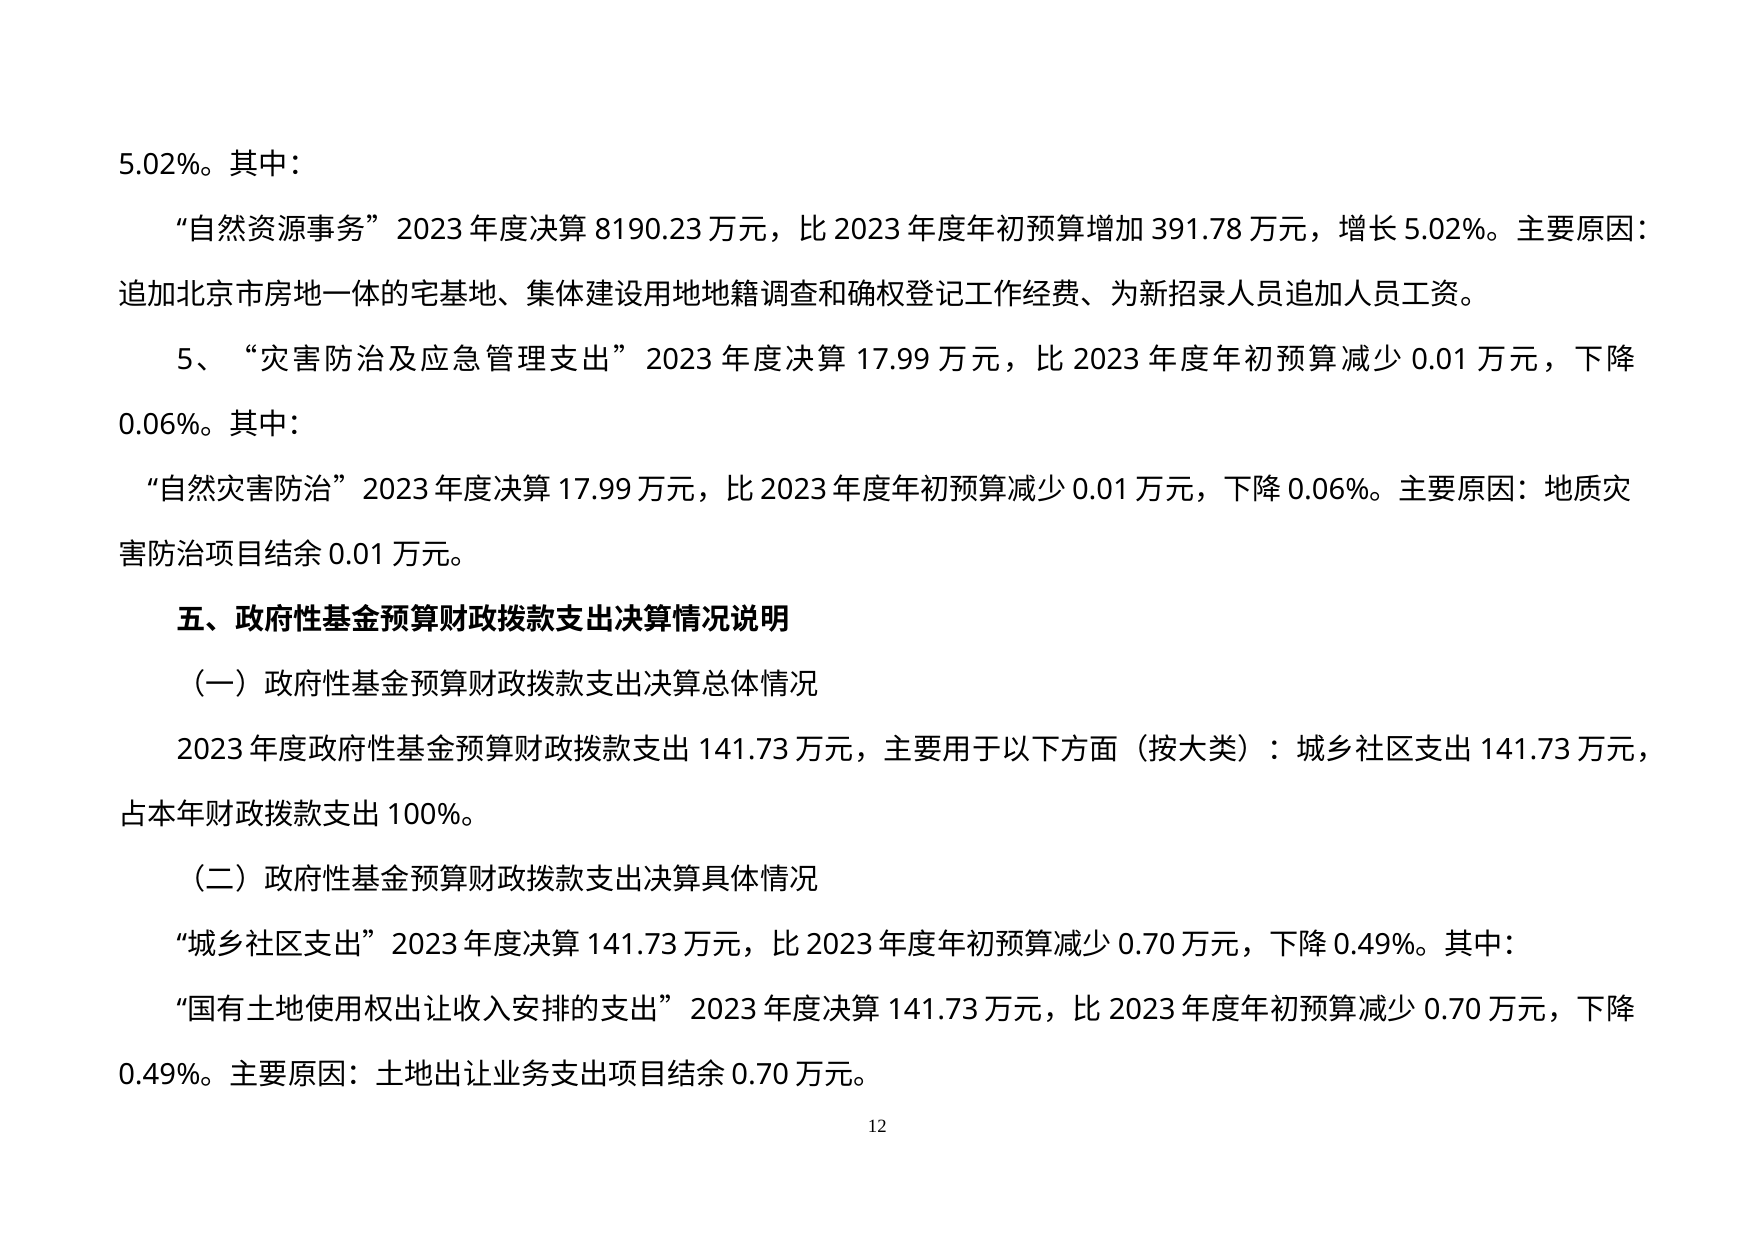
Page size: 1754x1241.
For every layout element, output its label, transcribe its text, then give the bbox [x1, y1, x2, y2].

text 五、政府性基金预算财政拨款支出决算情况说明 [118, 584, 1636, 649]
list “自然灾害防治”2023年度决算17.99万元，比2023年度年初预算减少0.01万元，下降0.06%。主要原因：地质灾害防治项目结余0.01万元。 [118, 454, 1636, 584]
text “国有土地使用权出让收入安排的支出”2023年度决算141.73万元，比2023年度年初预算减少0.70万元，下降0.49%。主要原因：土地出让业务支出项目结余0.70万元。 [118, 974, 1636, 1104]
text （一）政府性基金预算财政拨款支出决算总体情况 [118, 649, 1636, 714]
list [118, 129, 1636, 194]
list 5、“灾害防治及应急管理支出”2023年度决算17.99万元，比2023年度年初预算减少0.01万元，下降0.06%。其中： [118, 324, 1636, 454]
text 2023年度政府性基金预算财政拨款支出141.73万元，主要用于以下方面（按大类）：城乡社区支出141.73万元，占本年财政拨款支出100%。 [118, 714, 1636, 844]
text （二）政府性基金预算财政拨款支出决算具体情况 [118, 844, 1636, 909]
text “城乡社区支出”2023年度决算141.73万元，比2023年度年初预算减少0.70万元，下降0.49%。其中： [118, 909, 1636, 974]
list “自然资源事务”2023年度决算8190.23万元，比2023年度年初预算增加391.78万元，增长5.02%。主要原因：追加北京市房地一体的宅基地、集体建设用地地籍调查和确权登记工作经费、为新招录人员追加人员工资。 [118, 194, 1636, 324]
